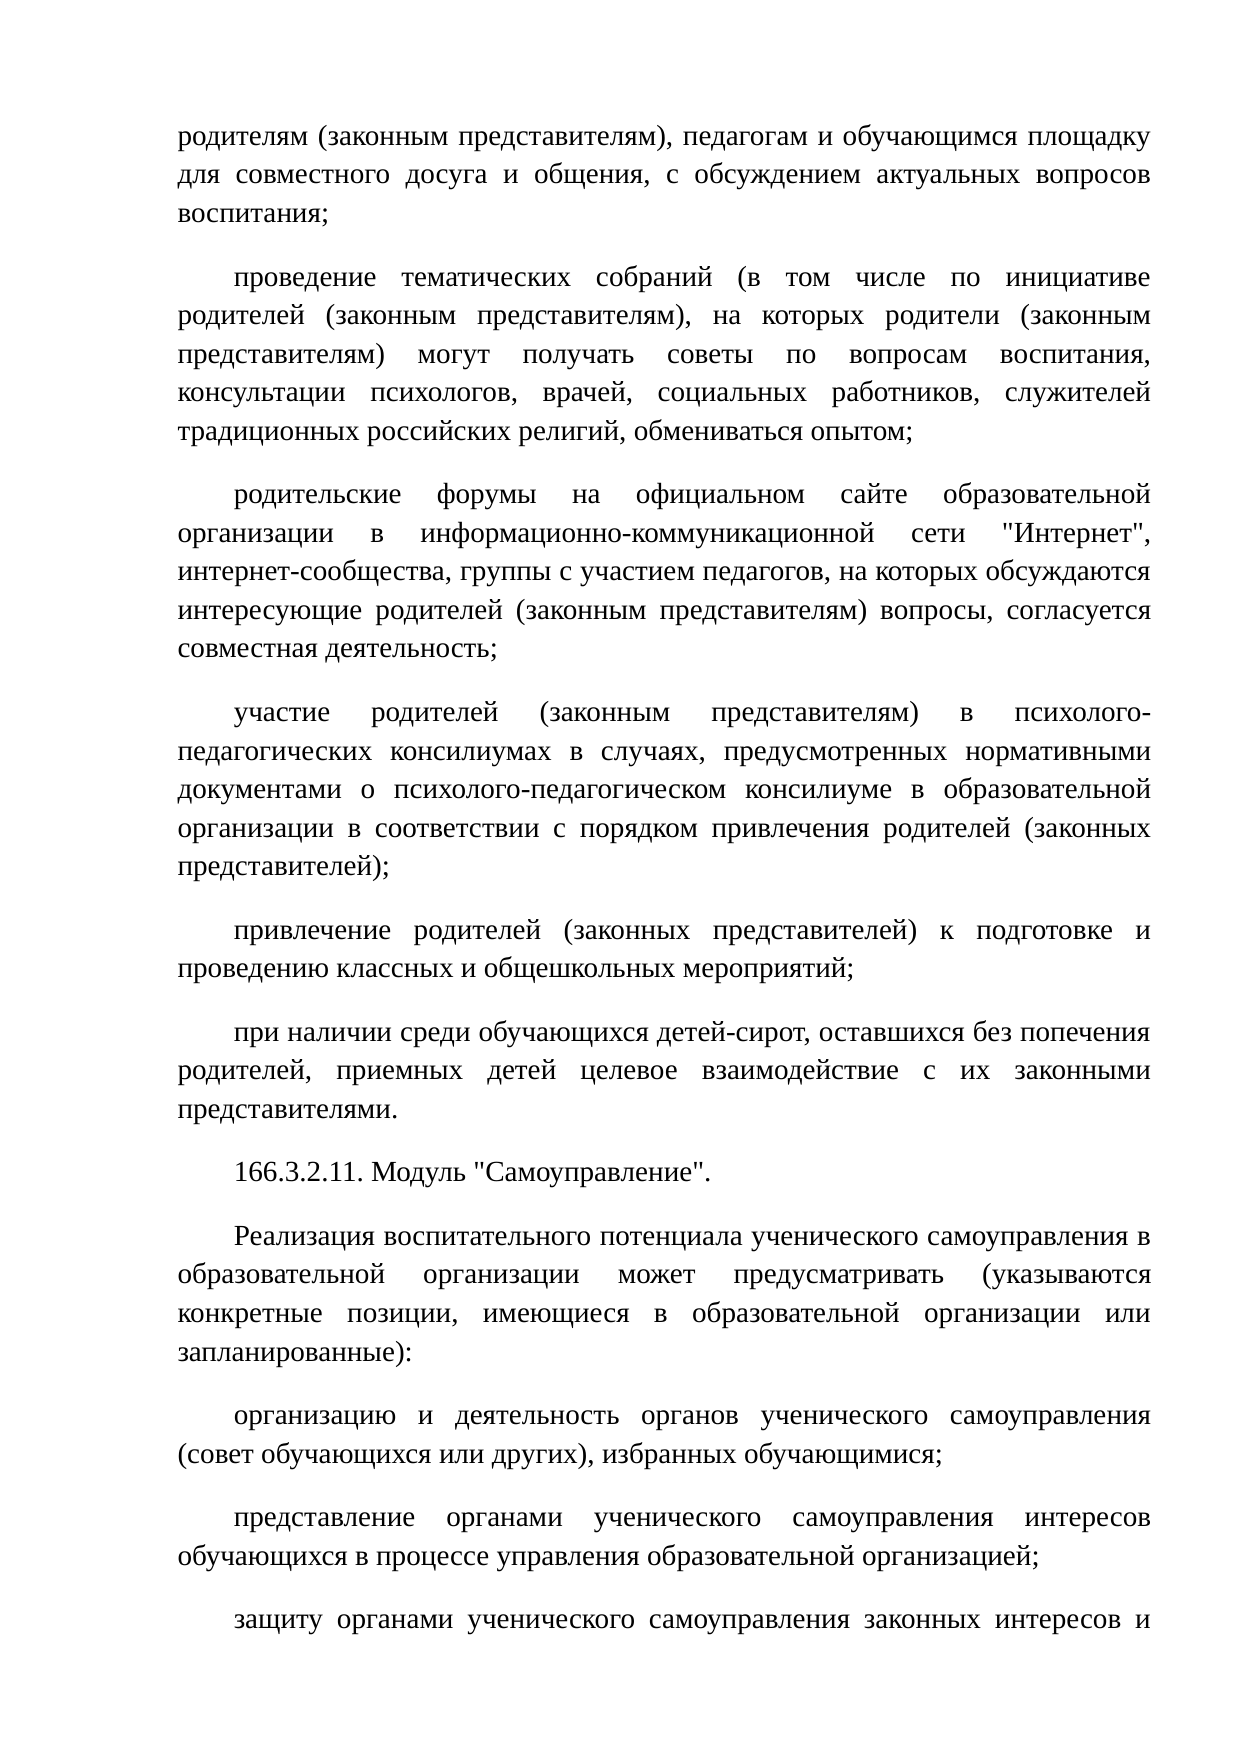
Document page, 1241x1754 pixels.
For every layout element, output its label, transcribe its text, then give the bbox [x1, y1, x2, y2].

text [177, 118, 1152, 229]
text Реализация воспитательного потенциала ученического самоуправления в образовательной организации может предусматривать (указываются конкретные позиции, имеющиеся в образовательной организации или запланированные): [177, 1218, 1152, 1367]
text 166.3.2.11. Модуль "Самоуправление". [177, 1154, 1152, 1188]
text при наличии среди обучающихся детей-сирот, оставшихся без попечения родителей, приемных детей целевое взаимодействие с их законными представителями. [177, 1014, 1152, 1124]
text участие родителей (законным представителям) в психолого-педагогических консилиумах в случаях, предусмотренных нормативными документами о психолого-педагогическом консилиуме в образовательной организации в соответствии с порядком привлечения родителей (законных представителей); [177, 694, 1152, 882]
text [177, 1601, 1152, 1635]
text представление органами ученического самоуправления интересов обучающихся в процессе управления образовательной организацией; [177, 1499, 1152, 1571]
text организацию и деятельность органов ученического самоуправления (совет обучающихся или других), избранных обучающимися; [177, 1397, 1152, 1469]
text проведение тематических собраний (в том числе по инициативе родителей (законным представителям), на которых родители (законным представителям) могут получать советы по вопросам воспитания, консультации психологов, врачей, социальных работников, служителей традиционных российских религий, обмениваться опытом; [177, 259, 1152, 446]
text привлечение родителей (законных представителей) к подготовке и проведению классных и общешкольных мероприятий; [177, 912, 1152, 984]
text родительские форумы на официальном сайте образовательной организации в информационно-коммуникационной сети "Интернет", интернет-сообщества, группы с участием педагогов, на которых обсуждаются интересующие родителей (законным представителям) вопросы, согласуется совместная деятельность; [177, 476, 1152, 664]
